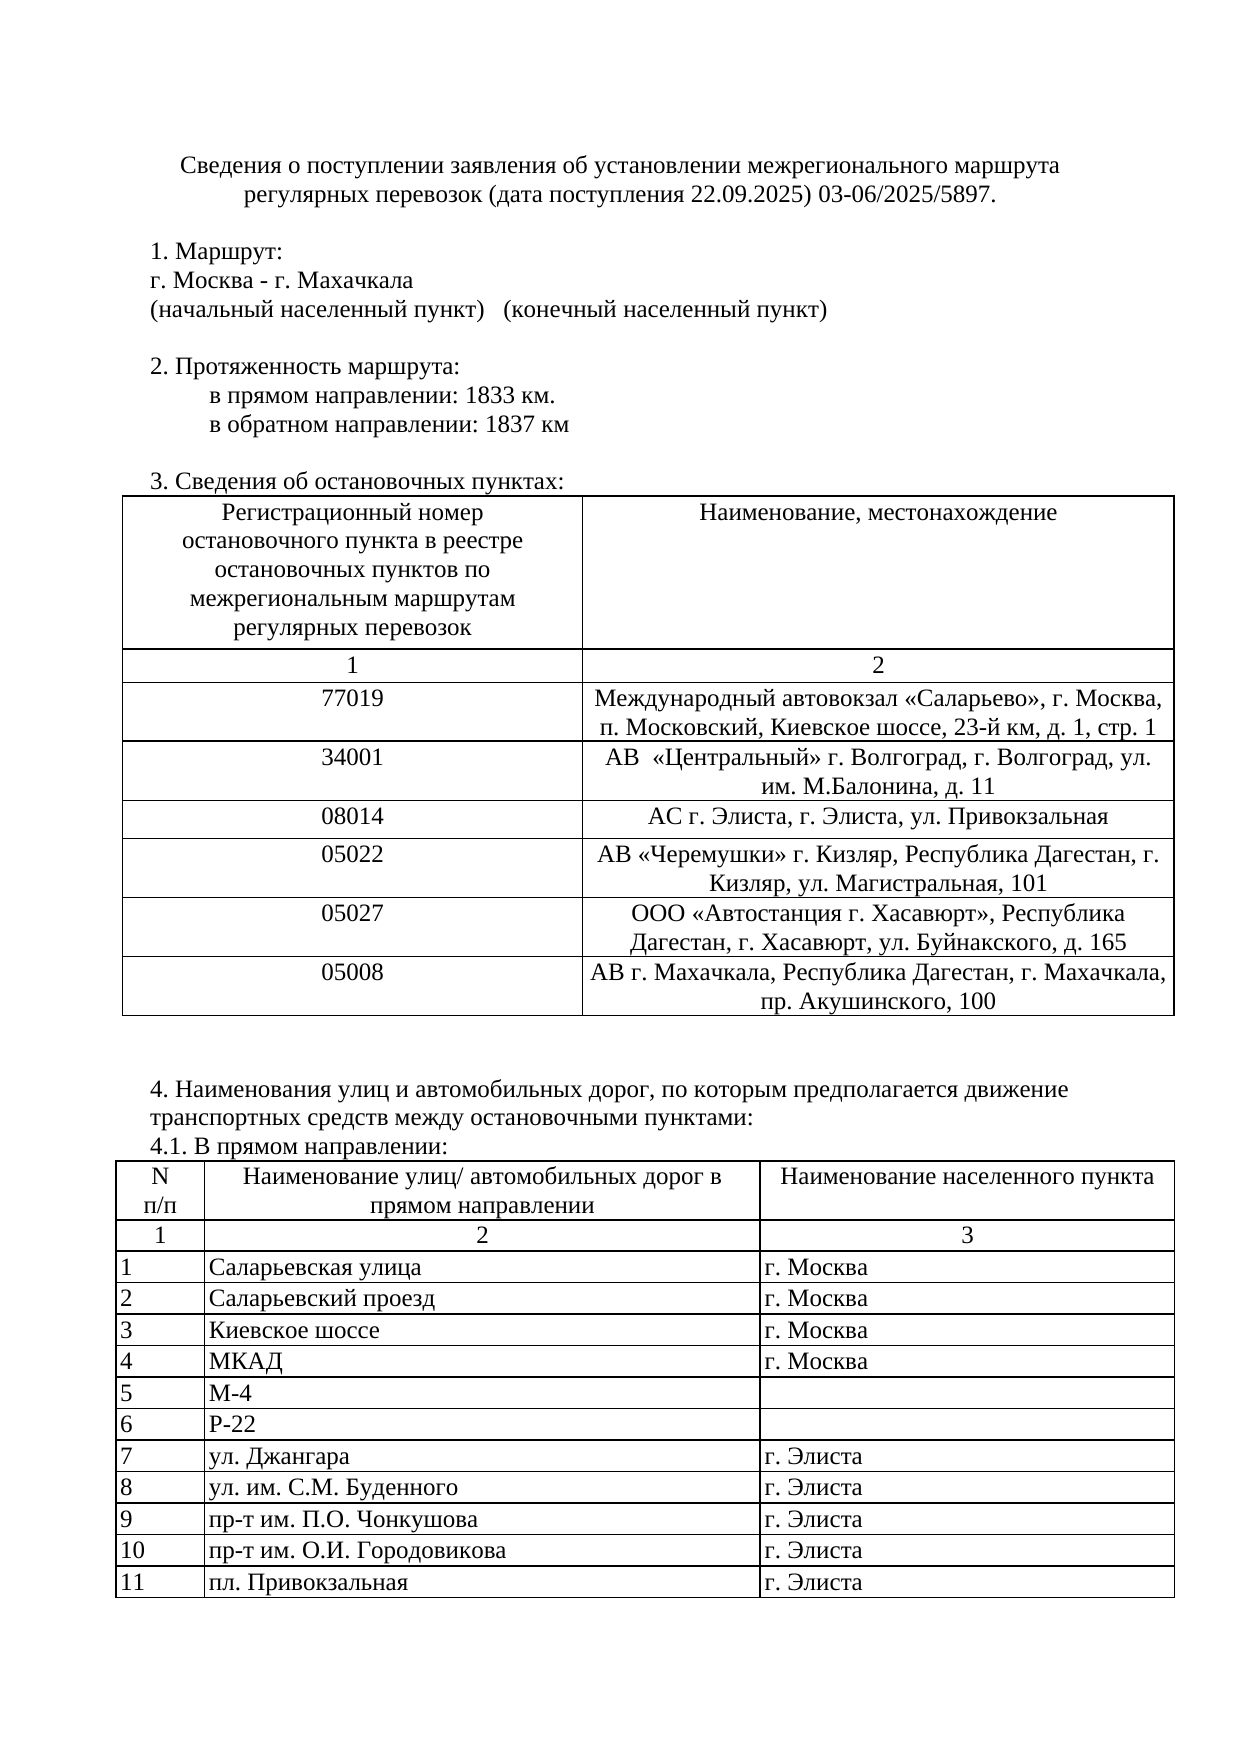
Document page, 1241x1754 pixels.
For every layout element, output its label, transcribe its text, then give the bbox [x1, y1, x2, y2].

table_cell 6 [117, 1409, 204, 1439]
table_cell ул. им. С.М. Буденного [205, 1472, 759, 1502]
table_cell 2 [117, 1283, 204, 1313]
text 4. Наименования улиц и автомобильных дорог, по которым предполагается движение транспортных средств между остановочными пунктами: [150, 1074, 1090, 1131]
table_cell 08014 [123, 801, 582, 837]
table_cell 2 [205, 1221, 759, 1250]
table_cell 1 [117, 1221, 204, 1250]
table_cell 7 [117, 1441, 204, 1471]
table_cell г. Москва [761, 1315, 1174, 1345]
text (начальный населенный пункт) (конечный населенный пункт) [150, 294, 1090, 322]
table_cell г. Элиста [761, 1535, 1174, 1565]
table_cell [761, 1409, 1174, 1439]
table_cell [761, 1378, 1174, 1408]
table_cell 4 [117, 1346, 204, 1376]
table_cell 05022 [123, 839, 582, 896]
text 3. Сведения об остановочных пунктах: [150, 466, 1090, 495]
table_cell ООО «Автостанция г. Хасавюрт», Республика Дагестан, г. Хасавюрт, ул. Буйнакского, д. 165 [583, 898, 1173, 956]
table_cell г. Элиста [761, 1504, 1174, 1533]
table_cell МКАД [205, 1346, 759, 1376]
table_cell 9 [117, 1504, 204, 1533]
table_cell АС г. Элиста, г. Элиста, ул. Привокзальная [583, 801, 1173, 837]
table_header N п/п [117, 1162, 204, 1219]
table_cell 05008 [123, 957, 582, 1014]
text 4.1. В прямом направлении: [150, 1131, 1090, 1160]
table_header Регистрационный номер остановочного пункта в реестре остановочных пунктов по межрегиональным маршрутам регулярных перевозок [123, 497, 582, 648]
table_cell Р-22 [205, 1409, 759, 1439]
table_cell пл. Привокзальная [205, 1567, 759, 1596]
table_cell 3 [761, 1221, 1174, 1250]
table_cell 05027 [123, 898, 582, 956]
table_cell 10 [117, 1535, 204, 1565]
table_cell Саларьевская улица [205, 1252, 759, 1282]
table_cell АВ «Центральный» г. Волгоград, г. Волгоград, ул. им. М.Балонина, д. 11 [583, 742, 1173, 799]
table_cell АВ «Черемушки» г. Кизляр, Республика Дагестан, г. Кизляр, ул. Магистральная, 101 [583, 839, 1173, 896]
table_cell ул. Джангара [205, 1441, 759, 1471]
table_cell 3 [117, 1315, 204, 1345]
table_cell г. Элиста [761, 1472, 1174, 1502]
table_cell М-4 [205, 1378, 759, 1408]
table_cell 5 [117, 1378, 204, 1408]
table_cell 1 [123, 650, 582, 681]
table_cell Киевское шоссе [205, 1315, 759, 1345]
table_cell 34001 [123, 742, 582, 799]
table_cell г. Элиста [761, 1441, 1174, 1471]
table_cell 8 [117, 1472, 204, 1502]
table_cell г. Элиста [761, 1567, 1174, 1596]
table_cell 77019 [123, 683, 582, 740]
table_cell 1 [117, 1252, 204, 1282]
table_cell г. Москва [761, 1346, 1174, 1376]
table_cell г. Москва [761, 1252, 1174, 1282]
table_header Наименование населенного пункта [761, 1162, 1174, 1219]
table_cell Саларьевский проезд [205, 1283, 759, 1313]
table_cell пр-т им. П.О. Чонкушова [205, 1504, 759, 1533]
table_cell АВ г. Махачкала, Республика Дагестан, г. Махачкала, пр. Акушинского, 100 [583, 957, 1173, 1014]
table_cell 11 [117, 1567, 204, 1596]
text 2. Протяженность маршрута: [150, 351, 1090, 380]
table_cell пр-т им. О.И. Городовикова [205, 1535, 759, 1565]
text в прямом направлении: 1833 км. [150, 380, 1090, 409]
text г. Москва - г. Махачкала [150, 265, 1090, 294]
table_cell Международный автовокзал «Саларьево», г. Москва, п. Московский, Киевское шоссе, 23-й км, д. 1, стр. 1 [583, 683, 1173, 740]
table_cell г. Москва [761, 1283, 1174, 1313]
table_header Наименование улиц/ автомобильных дорог в прямом направлении [205, 1162, 759, 1219]
text 1. Маршрут: [150, 236, 1090, 265]
text в обратном направлении: 1837 км [150, 409, 1090, 437]
table_cell 2 [583, 650, 1173, 681]
text Сведения о поступлении заявления об установлении межрегионального маршрута регулярных перевозок (дата поступления 22.09.2025) 03-06/2025/5897. [150, 150, 1090, 207]
table_header Наименование, местонахождение [583, 497, 1173, 648]
